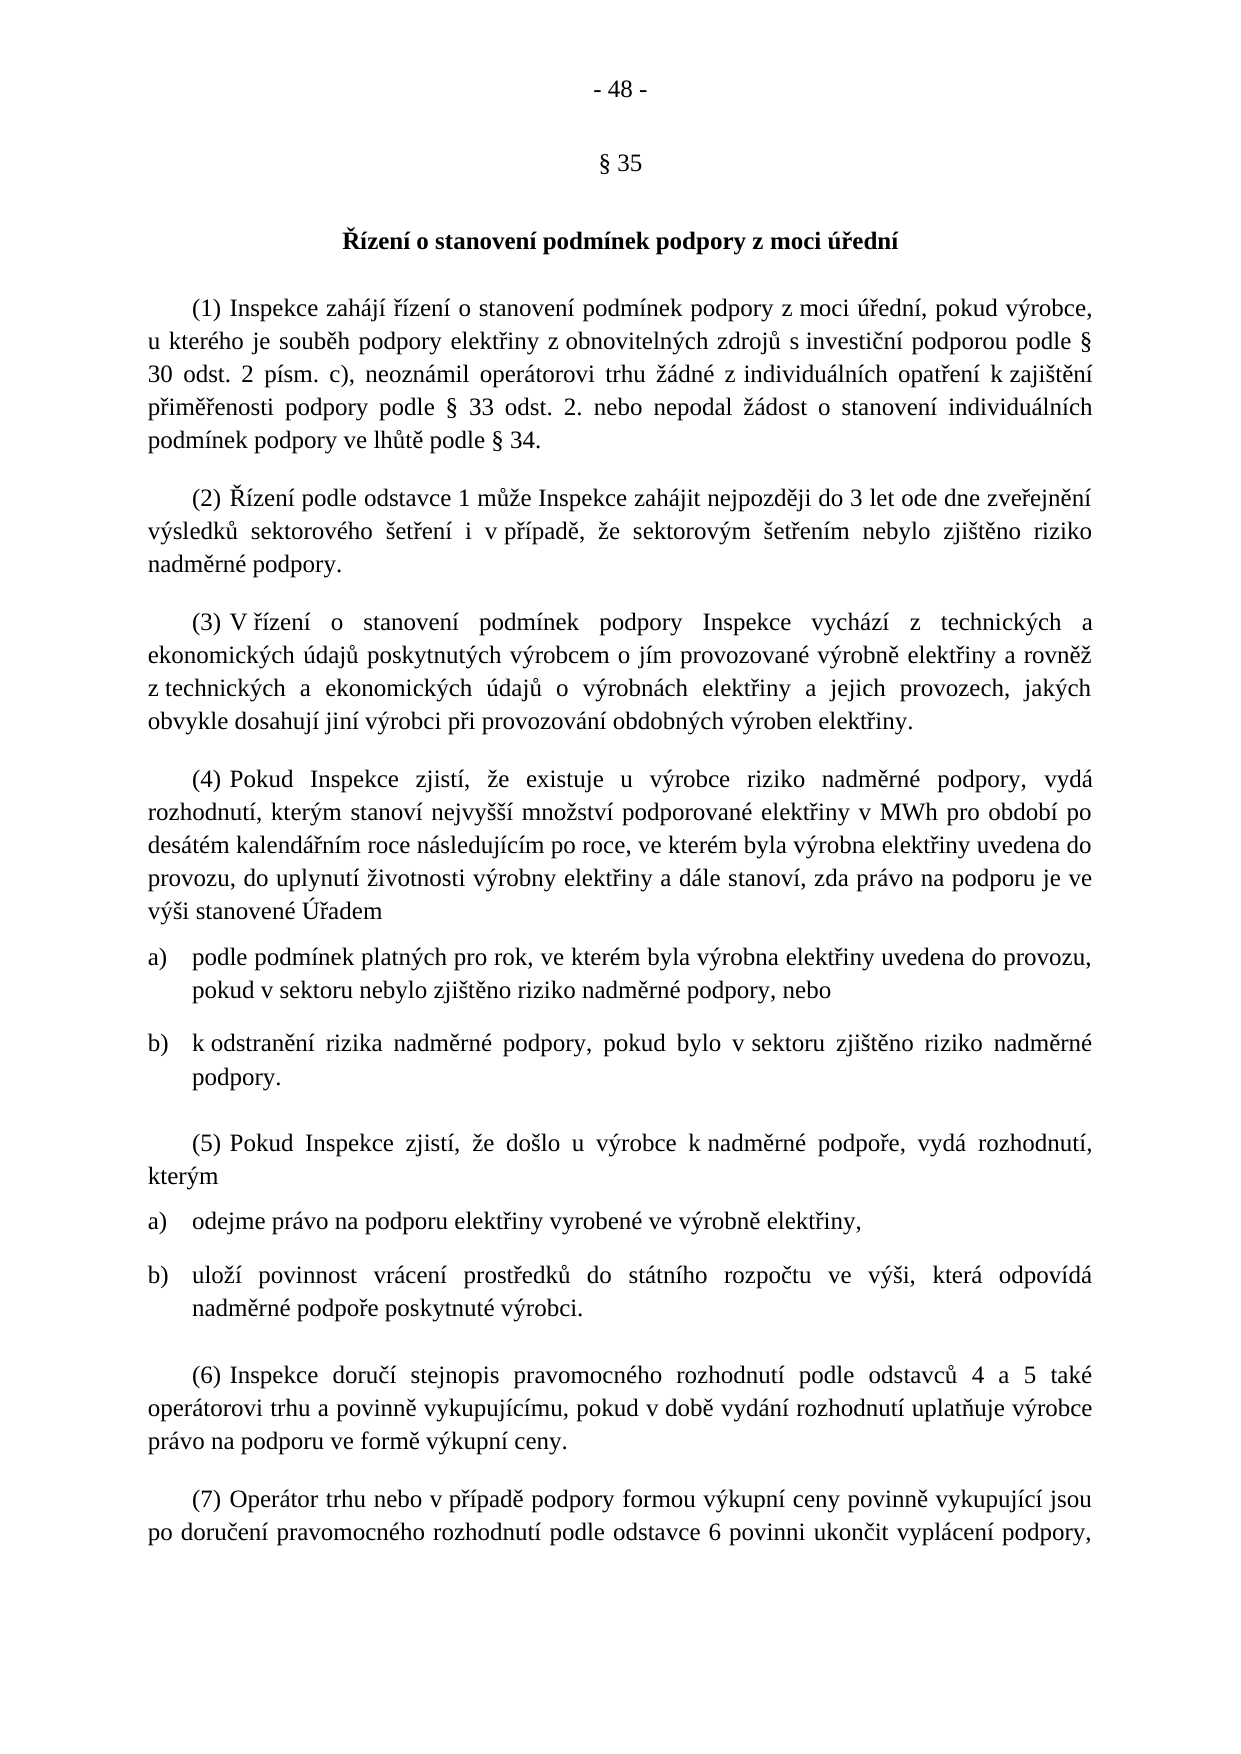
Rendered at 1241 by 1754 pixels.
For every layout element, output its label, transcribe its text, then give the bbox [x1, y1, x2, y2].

list Inspekce zahájí řízení o stanovení podmínek podpory z moci úřední, pokud výrobce, u kterého je souběh podpory elektřiny z obnovitelných zdrojů s investiční podporou podle § 30 odst. 2 písm. c), neoznámil operátorovi trhu žádné z individuálních opatření k zajištění přiměřenosti podpory podle § 33 odst. 2. nebo nepodal žádost o stanovení individuálních podmínek podpory ve lhůtě podle § 34. [148, 293, 1093, 454]
text § 35 [148, 148, 1093, 176]
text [148, 1484, 1093, 1546]
text odejme právo na podporu elektřiny vyrobené ve výrobně elektřiny, [148, 1206, 1093, 1235]
text Řízení o stanovení podmínek podpory z moci úřední [148, 226, 1093, 255]
text V řízení o stanovení podmínek podpory Inspekce vychází z technických a ekonomických údajů poskytnutých výrobcem o jím provozované výrobně elektřiny a rovněž z technických a ekonomických údajů o výrobnách elektřiny a jejich provozech, jakých obvykle dosahují jiní výrobci při provozování obdobných výroben elektřiny. [148, 607, 1093, 735]
text Řízení podle odstavce 1 může Inspekce zahájit nejpozději do 3 let ode dne zveřejnění výsledků sektorového šetření i v případě, že sektorovým šetřením nebylo zjištěno riziko nadměrné podpory. [148, 483, 1093, 578]
text Pokud Inspekce zjistí, že došlo u výrobce k nadměrné podpoře, vydá rozhodnutí, kterým [148, 1128, 1093, 1190]
text uloží povinnost vrácení prostředků do státního rozpočtu ve výši, která odpovídá nadměrné podpoře poskytnuté výrobci. [148, 1260, 1093, 1322]
text k odstranění rizika nadměrné podpory, pokud bylo v sektoru zjištěno riziko nadměrné podpory. [148, 1028, 1093, 1090]
text Inspekce doručí stejnopis pravomocného rozhodnutí podle odstavců 4 a 5 také operátorovi trhu a povinně vykupujícímu, pokud v době vydání rozhodnutí uplatňuje výrobce právo na podporu ve formě výkupní ceny. [148, 1360, 1093, 1454]
text Pokud Inspekce zjistí, že existuje u výrobce riziko nadměrné podpory, vydá rozhodnutí, kterým stanoví nejvyšší množství podporované elektřiny v MWh pro období po desátém kalendářním roce následujícím po roce, ve kterém byla výrobna elektřiny uvedena do provozu, do uplynutí životnosti výrobny elektřiny a dále stanoví, zda právo na podporu je ve výši stanovené Úřadem [148, 764, 1093, 925]
text podle podmínek platných pro rok, ve kterém byla výrobna elektřiny uvedena do provozu, pokud v sektoru nebylo zjištěno riziko nadměrné podpory, nebo [148, 942, 1093, 1003]
